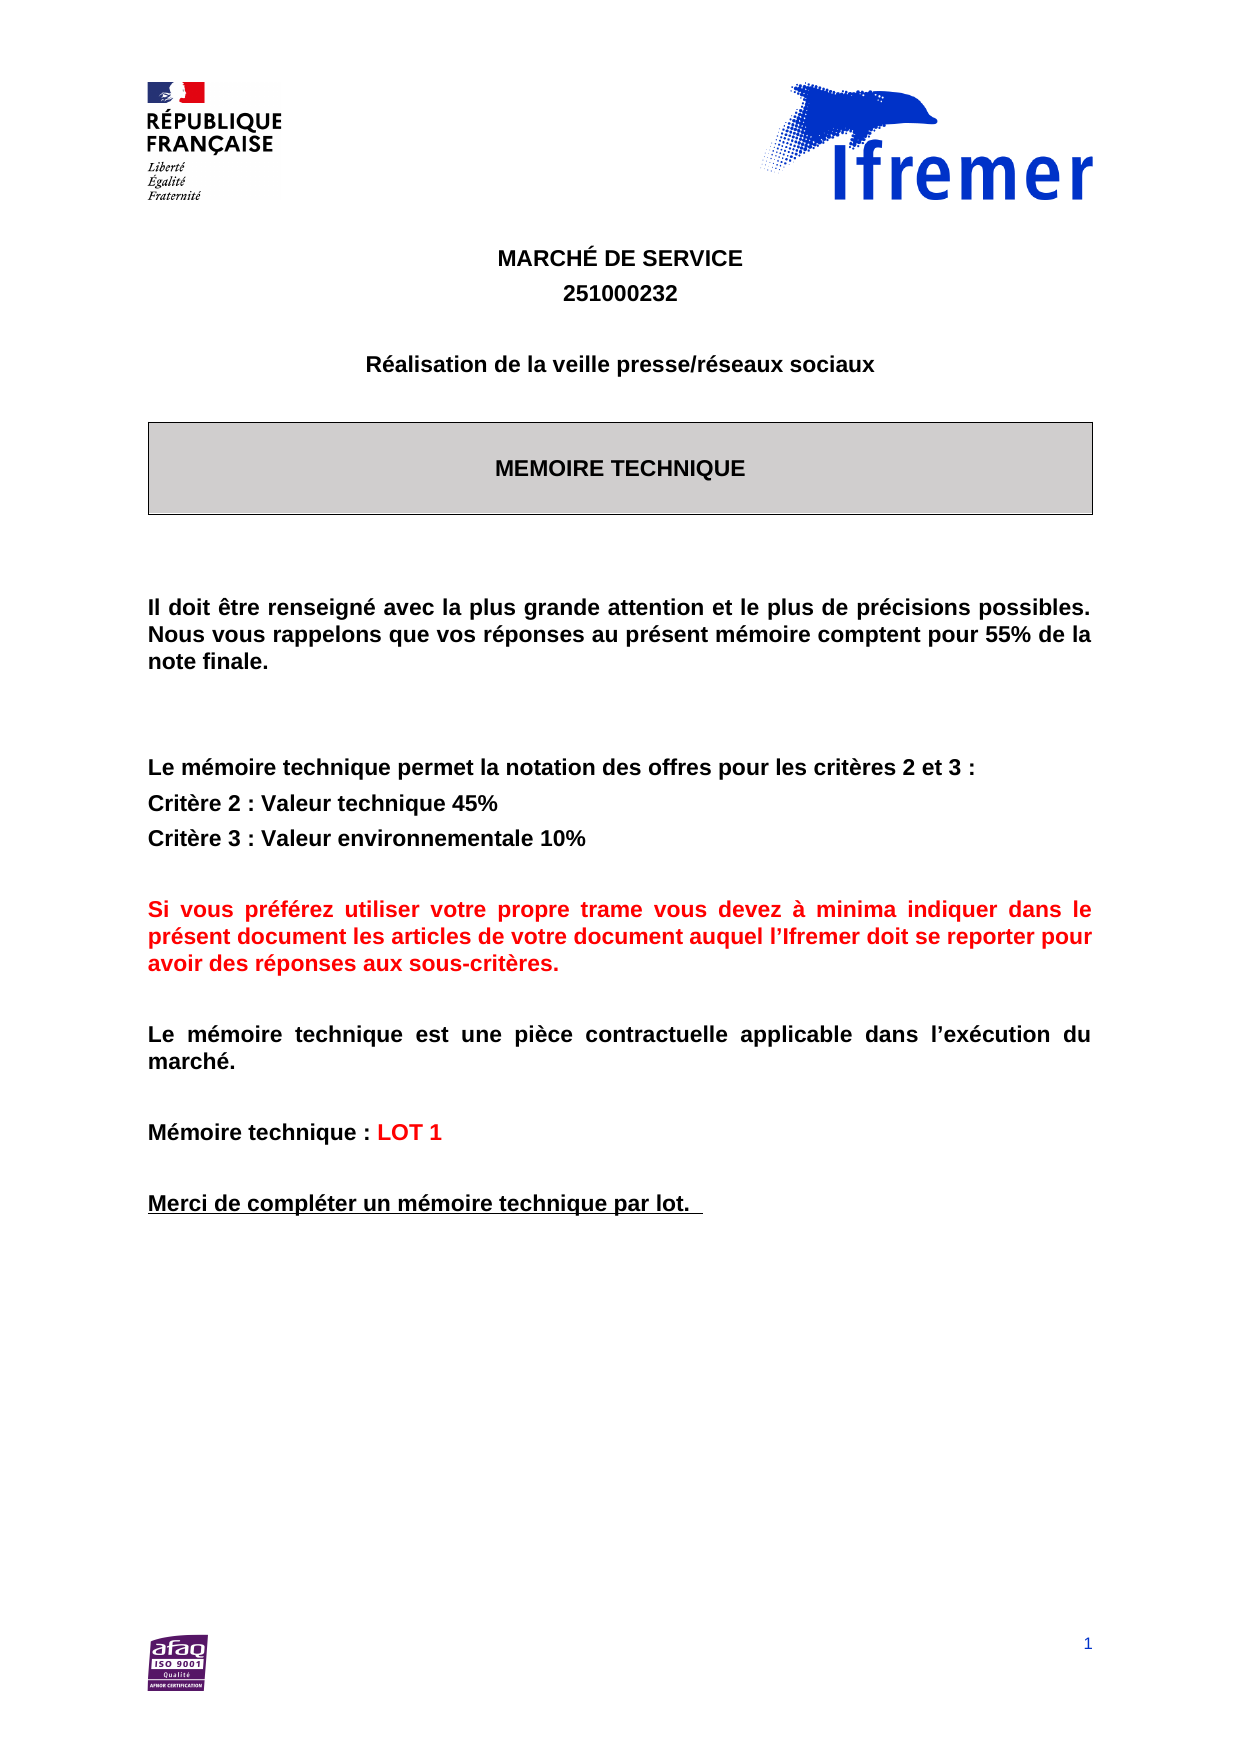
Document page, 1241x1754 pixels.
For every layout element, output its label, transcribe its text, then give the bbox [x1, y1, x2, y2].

text Merci de compléter un mémoire technique par lot. [148, 1189, 1092, 1217]
text Le mémoire technique permet la notation des offres pour les critères 2 et 3 : [148, 754, 1092, 781]
text MARCHÉ DE SERVICE [148, 244, 1092, 272]
picture [147, 1634, 208, 1691]
text Mémoire technique : LOT 1 [148, 1119, 1092, 1146]
table_header MEMOIRE TECHNIQUE [149, 423, 1092, 513]
text Il doit être renseigné avec la plus grande attention et le plus de précisions possibles. Nous vous rappelons que vos réponses au présent mémoire comptent pour 55% de la note finale. [148, 594, 1092, 675]
text Si vous préférez utiliser votre propre trame vous devez à minima indiquer dans le présent document les articles de votre document auquel l’Ifremer doit se reporter pour avoir des réponses aux sous-critères. [148, 896, 1092, 977]
text Critère 2 : Valeur technique 45% [148, 789, 1092, 817]
picture [147, 82, 282, 200]
text Le mémoire technique est une pièce contractuelle applicable dans l’exécution du marché. [148, 1021, 1092, 1075]
text Réalisation de la veille presse/réseaux sociaux [148, 351, 1092, 378]
picture [760, 82, 1093, 200]
text Critère 3 : Valeur environnementale 10% [148, 825, 1092, 852]
text 251000232 [148, 280, 1092, 307]
